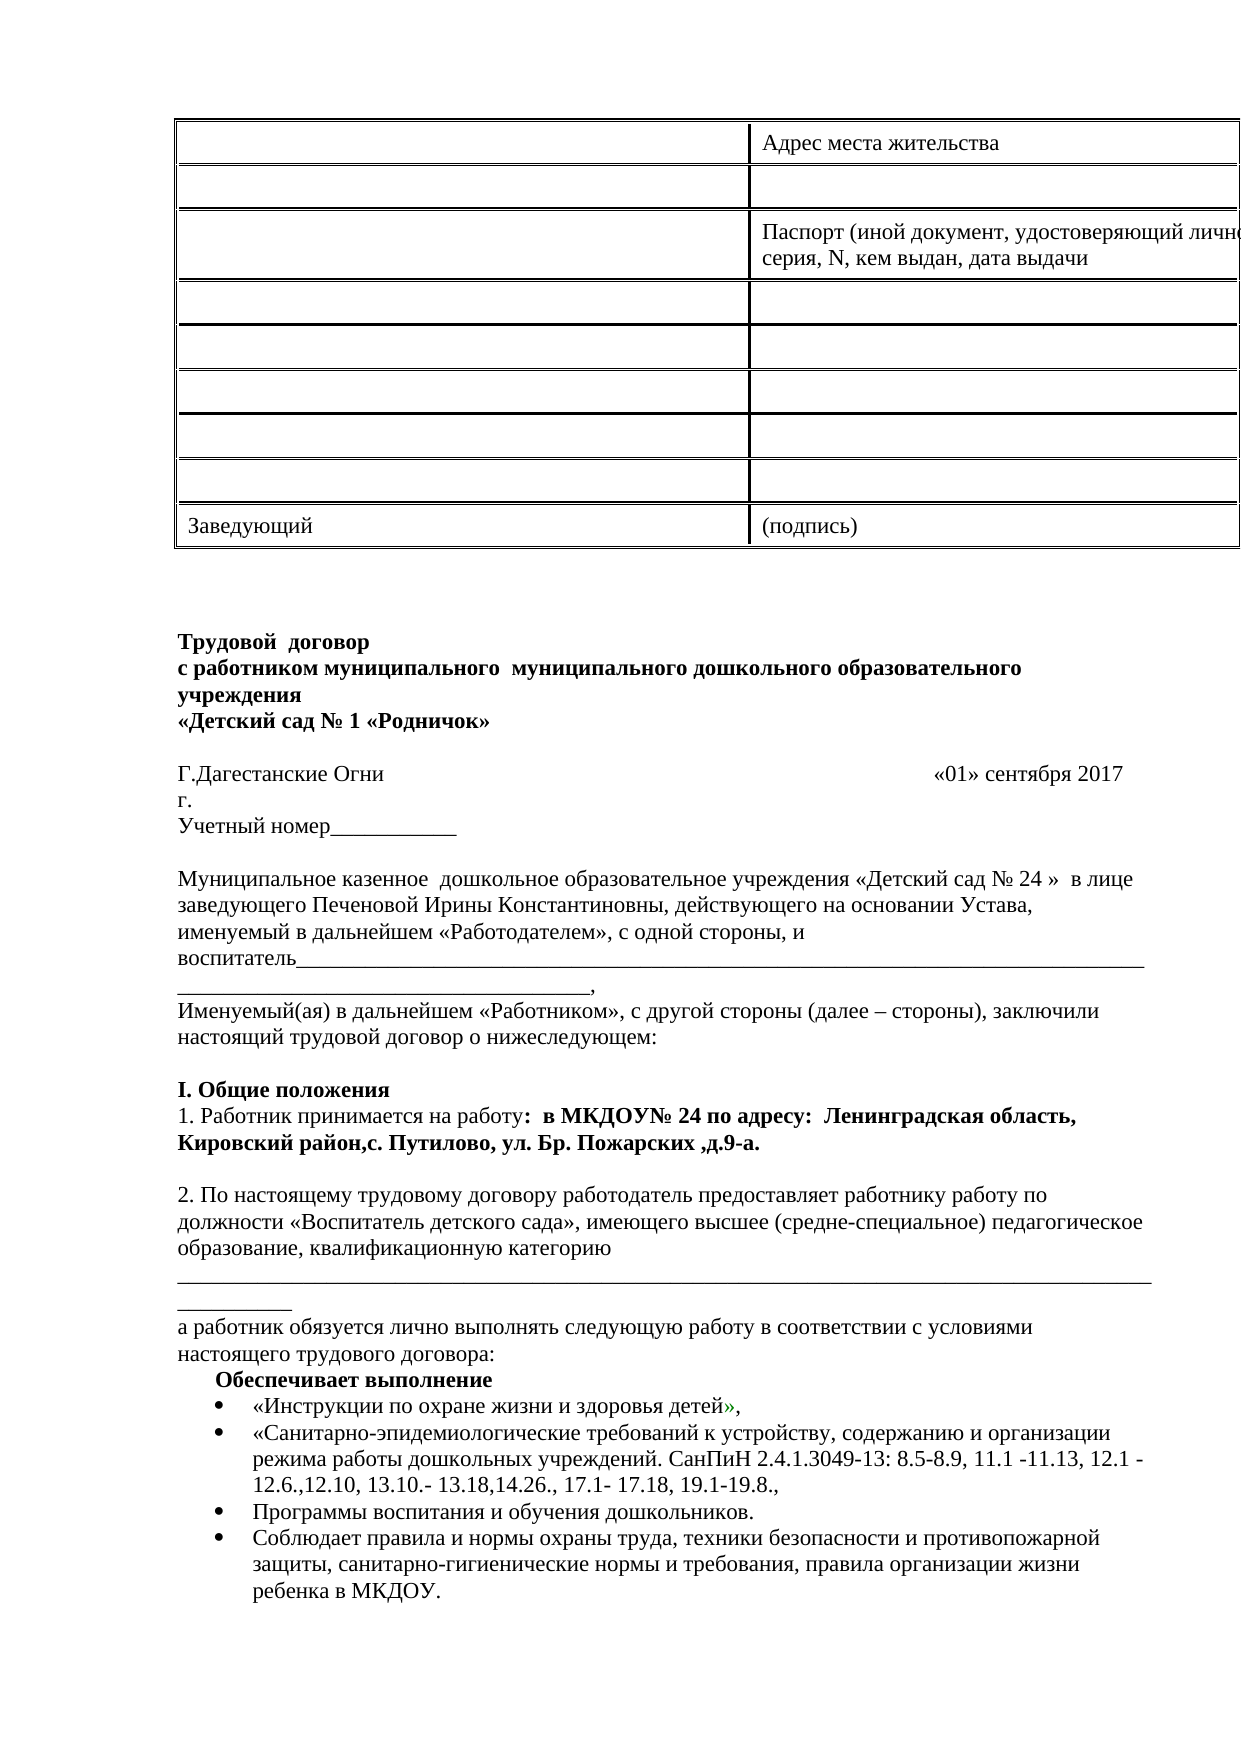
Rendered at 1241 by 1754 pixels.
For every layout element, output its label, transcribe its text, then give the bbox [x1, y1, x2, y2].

table_cell [751, 368, 1239, 412]
text 2. По настоящему трудовому договору работодатель предоставляет работнику работу по должности «Воспитатель детского сада», имеющего высшее (средне-специальное) педагогическое образование, квалификационную категорию _______________________________________________________________________________________________ [177, 1181, 1152, 1283]
table_cell [751, 323, 1240, 367]
table_cell [177, 122, 749, 163]
text Муниципальное казенное дошкольное образовательное учреждения «Детский сад № 24 » в лице заведующего Печеновой Ирины Константиновны, действующего на основании Устава, именуемый в дальнейшем «Работодателем», с одной стороны, и воспитатель______________________________________________________________________________________________________________, [177, 865, 1152, 997]
table_cell [751, 278, 1239, 323]
list «Санитарно-эпидемиологические требований к устройству, содержанию и организации режима работы дошкольных учреждений. СанПиН 2.4.1.3049-13: 8.5-8.9, 11.1 -11.13, 12.1 -12.6.,12.10, 13.10.- 13.18,14.26., 17.1- 17.18, 19.1-19.8., [215, 1419, 1152, 1498]
table_cell [175, 323, 748, 367]
table_cell [749, 457, 1240, 501]
text 2. По настоящему трудовому договору работодатель предоставляет работнику работу по должности «Воспитатель детского сада», имеющего высшее (средне-специальное) педагогическое образование, квалификационную категорию _______________________________________________________________________________________________ [177, 1284, 1152, 1313]
table_cell [177, 412, 748, 457]
table_cell [175, 163, 749, 207]
table_cell [175, 457, 749, 501]
text Обеспечивает выполнение [215, 1366, 1152, 1392]
text 1. Работник принимается на работу: в МКДОУ№ 24 по адресу: Ленинградская область, Кировский район,с. Путилово, ул. Бр. Пожарских ,д.9-а. [177, 1102, 1152, 1155]
table_cell [177, 278, 748, 323]
text I. Общие положения [177, 1076, 1152, 1102]
text «Детский сад № 1 «Родничок» [177, 707, 1152, 733]
table_cell (подпись) (ФИО) [749, 501, 1239, 546]
text с работником муниципального муниципального дошкольного образовательного учреждения [177, 654, 1152, 707]
table_cell Паспорт (иной документ, удостоверяющий личность) серия, N, кем выдан, дата выдачи [751, 207, 1239, 278]
table_cell [177, 207, 748, 278]
text Именуемый(ая) в дальнейшем «Работником», с другой стороны (далее – стороны), заключили настоящий трудовой договор о нижеследующем: [177, 997, 1152, 1050]
table_cell [749, 163, 1240, 207]
table_cell Адрес места жительства [749, 122, 1239, 163]
list Соблюдает правила и нормы охраны труда, техники безопасности и противопожарной защиты, санитарно-гигиенические нормы и требования, правила организации жизни ребенка в МКДОУ. [215, 1524, 1152, 1603]
text а работник обязуется лично выполнять следующую работу в соответствии с условиями настоящего трудового договора: [177, 1313, 1152, 1366]
list «Инструкции по охране жизни и здоровья детей», [215, 1392, 1152, 1419]
list Программы воспитания и обучения дошкольников. [215, 1498, 1152, 1524]
table_cell [751, 412, 1239, 457]
table_cell Заведующий [177, 501, 749, 546]
text Учетный номер___________ [177, 812, 1152, 839]
table_cell [177, 368, 748, 412]
text Трудовой договор [177, 628, 1152, 654]
text Г.Дагестанские Огни «01» сентября 2017 г. [177, 760, 1152, 812]
